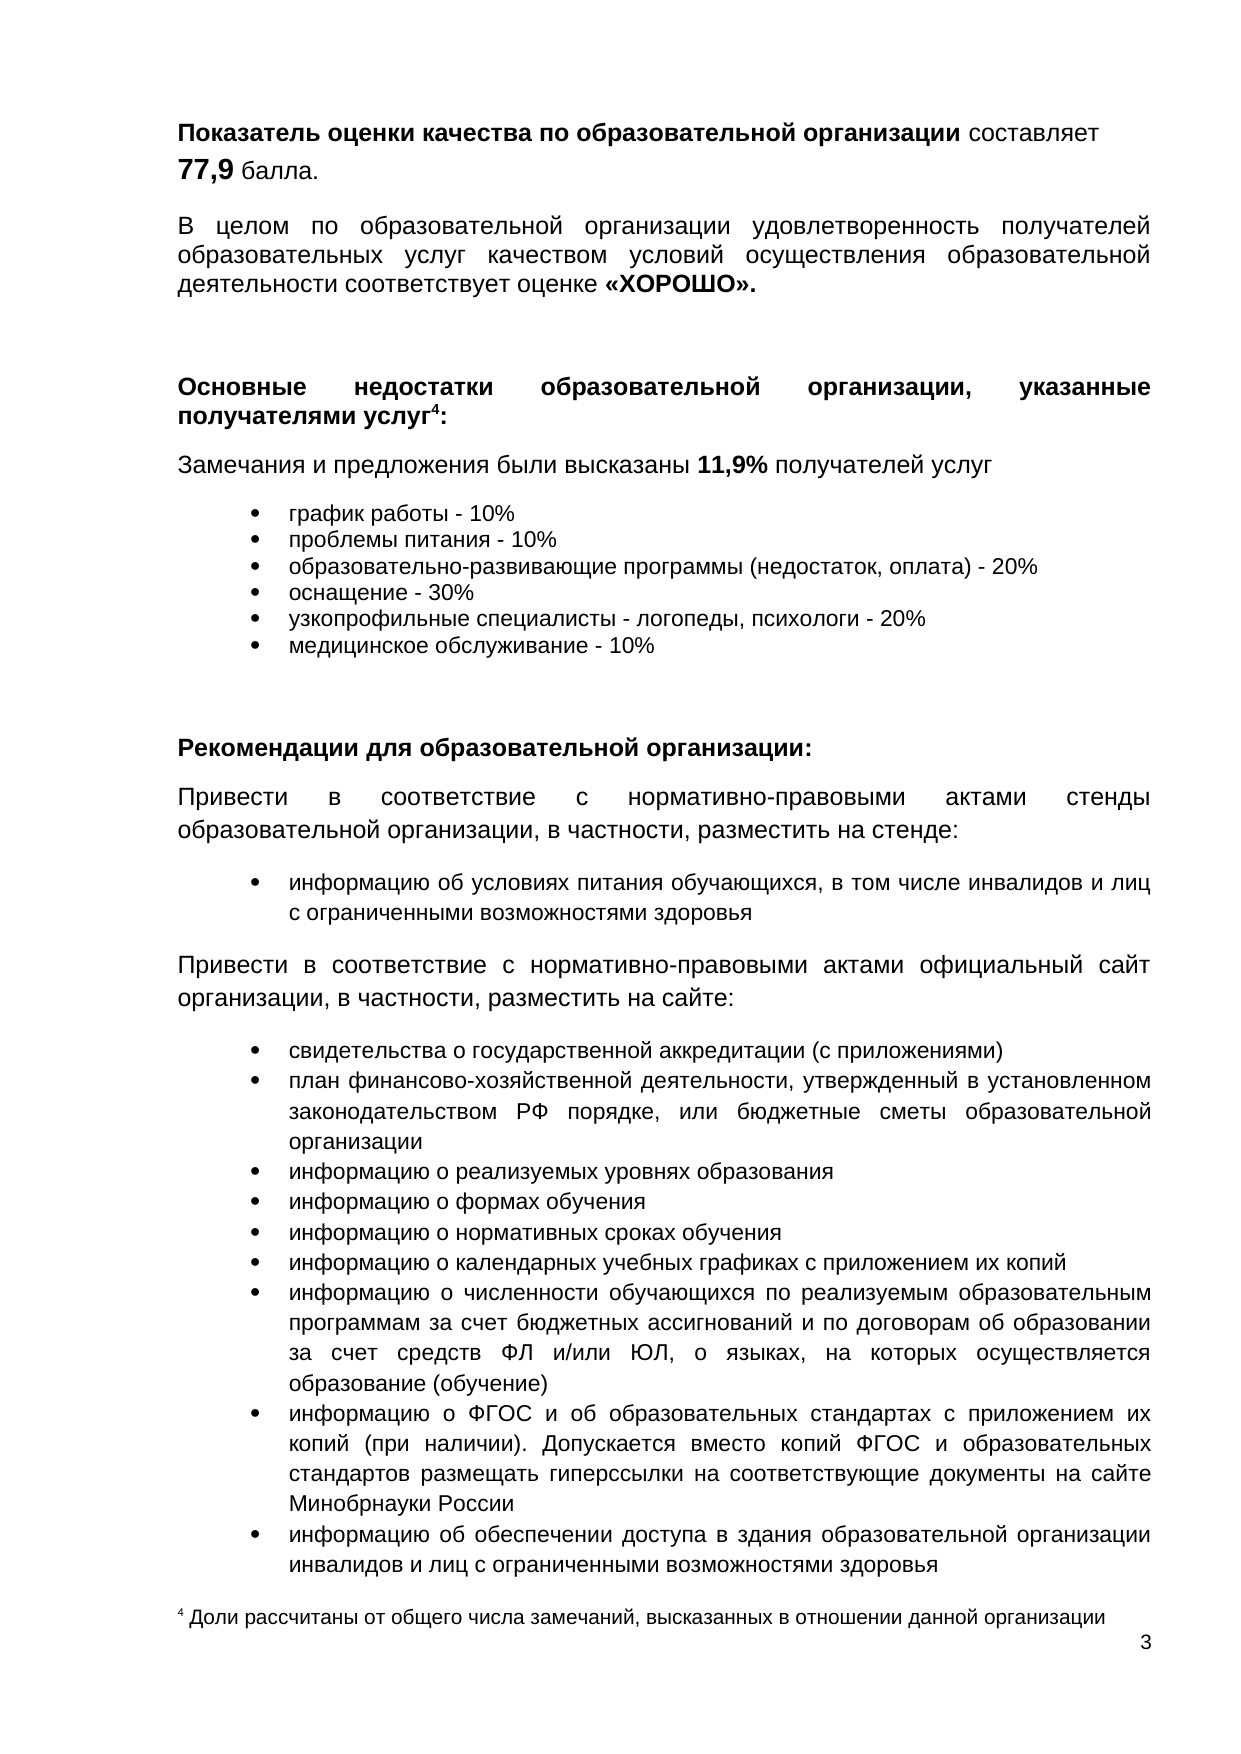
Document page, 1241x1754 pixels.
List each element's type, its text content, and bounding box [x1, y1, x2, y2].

list информацию о календарных учебных графиках с приложением их копий [251, 1249, 1152, 1275]
text Рекомендации для образовательной организации: [177, 733, 1152, 761]
list образовательно-развивающие программы (недостаток, оплата) - 20% [251, 553, 1152, 579]
text Привести в соответствие с нормативно-правовыми актами стенды образовательной организации, в частности, разместить на стенде: [177, 782, 1152, 844]
list медицинское обслуживание - 10% [251, 632, 1152, 658]
list информацию о формах обучения [251, 1188, 1152, 1215]
text Замечания и предложения были высказаны 11,9% получателей услуг [177, 450, 1152, 479]
list оснащение - 30% [251, 579, 1152, 605]
list информацию о нормативных сроках обучения [251, 1218, 1152, 1245]
list информацию о реализуемых уровнях образования [251, 1158, 1152, 1184]
list свидетельства о государственной аккредитации (с приложениями) [251, 1037, 1152, 1064]
list план финансово-хозяйственной деятельности, утвержденный в установленном законодательством РФ порядке, или бюджетные сметы образовательной организации [251, 1067, 1152, 1154]
text В целом по образовательной организации удовлетворенность получателей образовательных услуг качеством условий осуществления образовательной деятельности соответствует оценке «ХОРОШО». [177, 211, 1152, 297]
text Основные недостатки образовательной организации, указанные получателями услуг: [177, 372, 1152, 429]
list информацию о ФГОС и об образовательных стандартах с приложением их копий (при наличии). Допускается вместо копий ФГОС и образовательных стандартов размещать гиперссылки на соответствующие документы на сайте Минобрнауки России [251, 1400, 1152, 1517]
list информацию о численности обучающихся по реализуемым образовательным программам за счет бюджетных ассигнований и по договорам об образовании за счет средств ФЛ и/или ЮЛ, о языках, на которых осуществляется образование (обучение) [251, 1279, 1152, 1396]
list информацию об обеспечении доступа в здания образовательной организации инвалидов и лиц с ограниченными возможностями здоровья [251, 1521, 1152, 1577]
list проблемы питания - 10% [251, 526, 1152, 553]
text Показатель оценки качества по образовательной организации составляет 77,9 балла. [177, 118, 1152, 185]
list информацию об условиях питания обучающихся, в том числе инвалидов и лиц с ограниченными возможностями здоровья [251, 869, 1152, 926]
list график работы - 10% [251, 500, 1152, 526]
text Привести в соответствие с нормативно-правовыми актами официальный сайт организации, в частности, разместить на сайте: [177, 950, 1152, 1012]
list узкопрофильные специалисты - логопеды, психологи - 20% [251, 605, 1152, 632]
